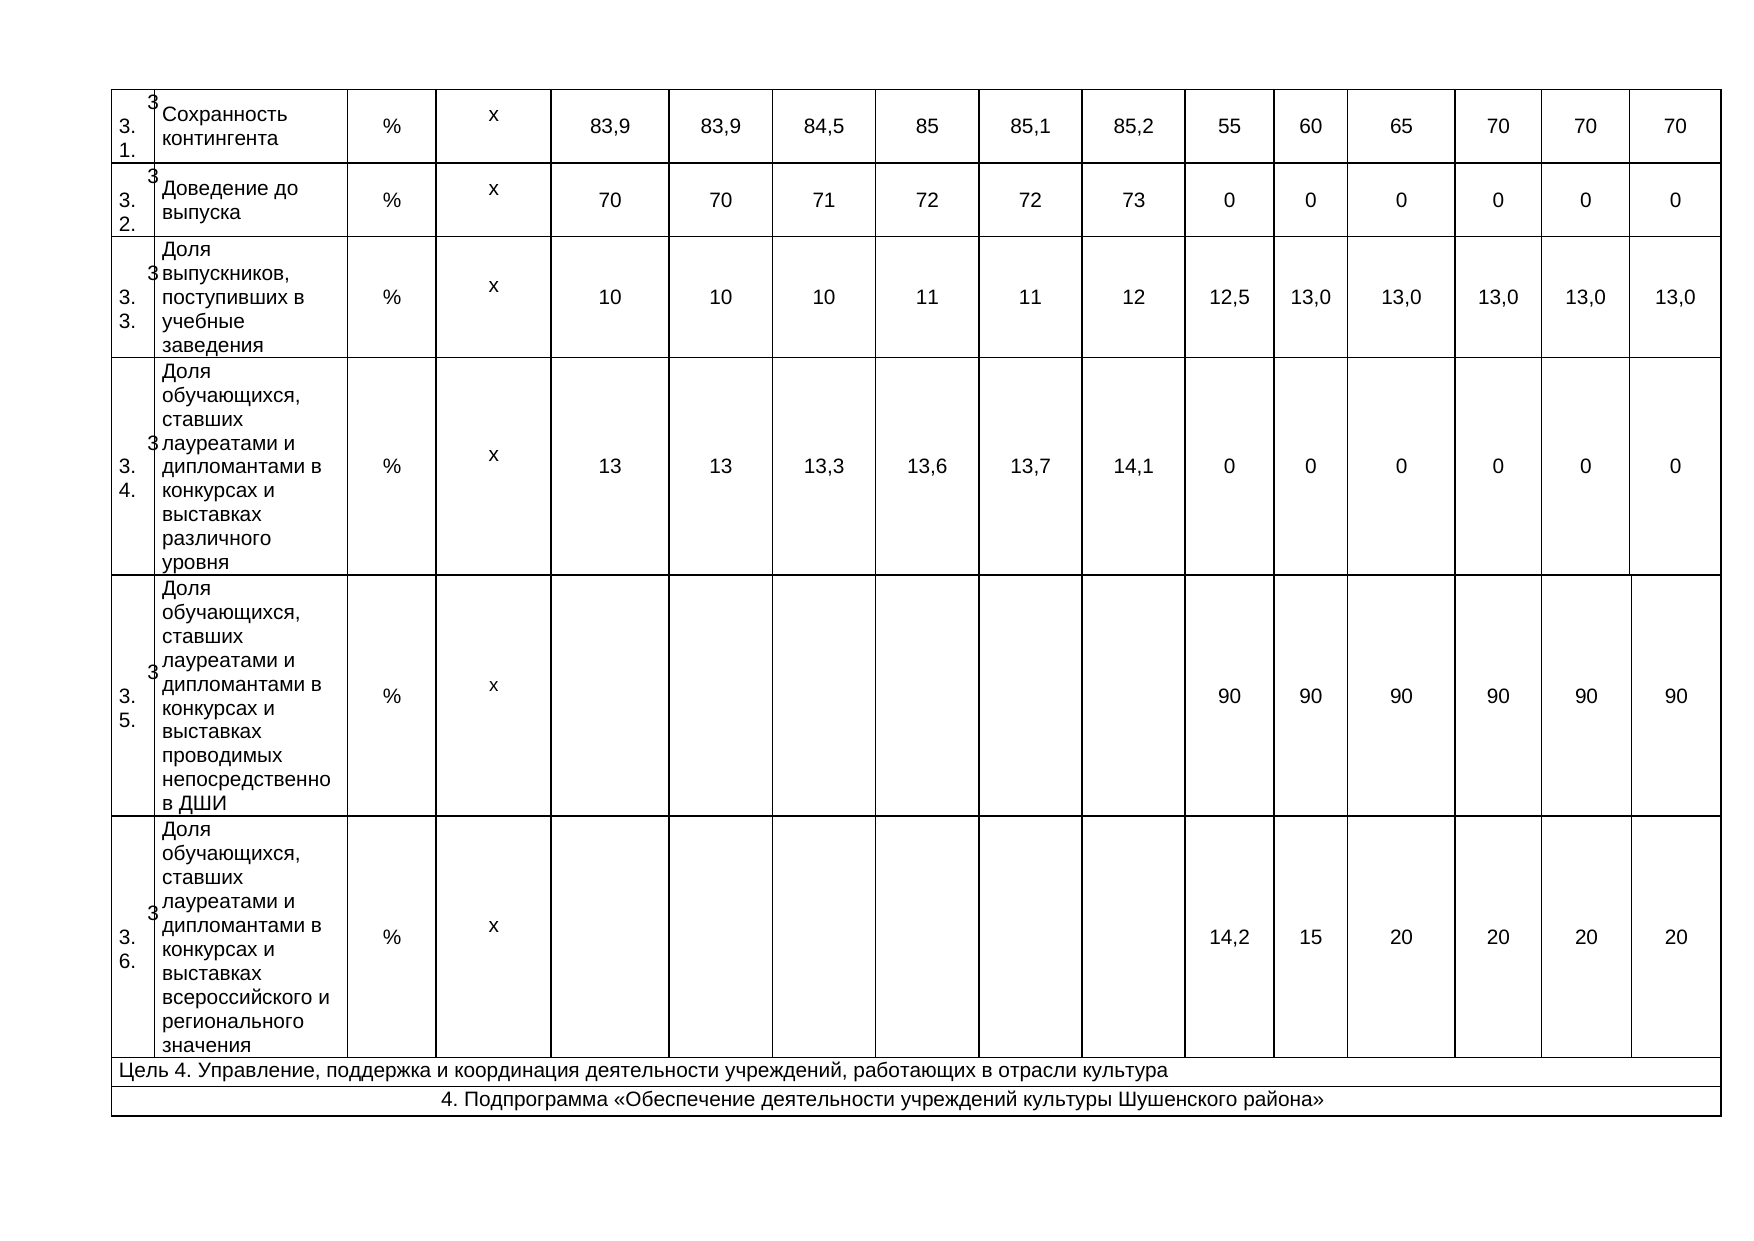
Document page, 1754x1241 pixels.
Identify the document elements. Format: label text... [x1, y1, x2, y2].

table_cell 10 [773, 237, 875, 357]
table_cell 0 [1186, 164, 1273, 236]
table_cell Доля выпускников, поступивших в учебные заведения [155, 237, 347, 357]
table_cell Доведение до выпуска [155, 164, 347, 236]
table_cell 70 [1542, 90, 1629, 162]
table_cell [773, 817, 875, 1056]
table_cell 85,1 [980, 90, 1081, 162]
table_cell 13,0 [1630, 237, 1720, 357]
table_cell [670, 576, 772, 815]
table_cell 33.3. [112, 237, 154, 357]
table_cell 14,1 [1083, 358, 1184, 574]
table_cell Доля обучающихся, ставших лауреатами и дипломантами в конкурсах и выставках проводимых непосредственно в ДШИ [155, 576, 347, 815]
table_cell 13,6 [876, 358, 978, 574]
table_cell 90 [1542, 576, 1631, 815]
table_cell [1083, 817, 1184, 1056]
table_cell 0 [1456, 164, 1541, 236]
table_cell 0 [1275, 358, 1347, 574]
table_cell 90 [1186, 576, 1273, 815]
table_cell 70 [670, 164, 772, 236]
table_cell 33.4. [112, 358, 154, 574]
table_cell 0 [1630, 164, 1720, 236]
table_cell 70 [1630, 90, 1720, 162]
table_cell 20 [1348, 817, 1454, 1056]
table_cell 11 [876, 237, 978, 357]
table_cell 90 [1348, 576, 1454, 815]
table_cell 13 [670, 358, 772, 574]
table_cell 0 [1630, 358, 1720, 574]
table_cell 65 [1348, 90, 1454, 162]
table_cell 90 [1275, 576, 1347, 815]
table_cell 13,0 [1348, 237, 1454, 357]
table_cell [552, 576, 668, 815]
table_cell 33.2. [112, 164, 154, 236]
table_cell 33.1. [112, 90, 154, 162]
table_cell х [437, 358, 550, 574]
table_cell 60 [1275, 90, 1347, 162]
table_cell 12,5 [1186, 237, 1273, 357]
table_cell х [437, 576, 550, 815]
table_cell х [437, 164, 550, 236]
table_cell Цель 4. Управление, поддержка и координация деятельности учреждений, работающих в отрасли культура [112, 1058, 1720, 1086]
table_cell [1083, 576, 1184, 815]
table_cell 83,9 [670, 90, 772, 162]
table_cell 0 [1186, 358, 1273, 574]
table_cell % [348, 576, 435, 815]
table_cell х [437, 90, 550, 162]
table_cell % [348, 358, 435, 574]
table_cell 90 [1456, 576, 1541, 815]
table_cell [876, 817, 978, 1056]
table_cell [980, 817, 1081, 1056]
table_cell [670, 817, 772, 1056]
table_cell 12 [1083, 237, 1184, 357]
table_cell 0 [1542, 164, 1629, 236]
table_cell % [348, 164, 435, 236]
table_cell Доля обучающихся, ставших лауреатами и дипломантами в конкурсах и выставках различного уровня [155, 358, 347, 574]
table_cell % [348, 817, 435, 1056]
table_cell 33.5. [112, 576, 154, 815]
table_cell [773, 576, 875, 815]
table_cell 13,7 [980, 358, 1081, 574]
table_cell 0 [1348, 164, 1454, 236]
table_cell 10 [670, 237, 772, 357]
table_cell 0 [1542, 358, 1629, 574]
table_cell [876, 576, 978, 815]
table_cell 70 [552, 164, 668, 236]
table_cell 72 [876, 164, 978, 236]
table_cell 13,3 [773, 358, 875, 574]
table_cell 71 [773, 164, 875, 236]
table_cell 70 [1456, 90, 1541, 162]
table_cell 13 [552, 358, 668, 574]
table_cell [552, 817, 668, 1056]
table_cell 0 [1275, 164, 1347, 236]
table_cell 73 [1083, 164, 1184, 236]
table_cell 85,2 [1083, 90, 1184, 162]
table_cell 15 [1275, 817, 1347, 1056]
table_cell 20 [1632, 817, 1720, 1056]
table_cell х [437, 237, 550, 357]
table_cell 0 [1348, 358, 1454, 574]
table_cell 13,0 [1542, 237, 1629, 357]
table_cell 0 [1456, 358, 1541, 574]
table_cell 90 [1632, 576, 1720, 815]
table_cell 84,5 [773, 90, 875, 162]
table_cell 13,0 [1456, 237, 1541, 357]
table_cell 85 [876, 90, 978, 162]
table_cell % [348, 90, 435, 162]
table_cell 55 [1186, 90, 1273, 162]
table_cell 33.6. [112, 817, 154, 1056]
table_cell 11 [980, 237, 1081, 357]
table_cell [980, 576, 1081, 815]
table_cell 72 [980, 164, 1081, 236]
table_cell 14,2 [1186, 817, 1273, 1056]
table_cell 83,9 [552, 90, 668, 162]
table_cell % [348, 237, 435, 357]
table_cell 4. Подпрограмма «Обеспечение деятельности учреждений культуры Шушенского района» [112, 1087, 1720, 1115]
table_cell 20 [1456, 817, 1541, 1056]
table_cell Доля обучающихся, ставших лауреатами и дипломантами в конкурсах и выставках всероссийского и регионального значения [155, 817, 347, 1056]
table_cell х [437, 817, 550, 1056]
table_cell Сохранность контингента [155, 90, 347, 162]
table_cell 10 [552, 237, 668, 357]
table_cell 13,0 [1275, 237, 1347, 357]
table_cell 20 [1542, 817, 1631, 1056]
